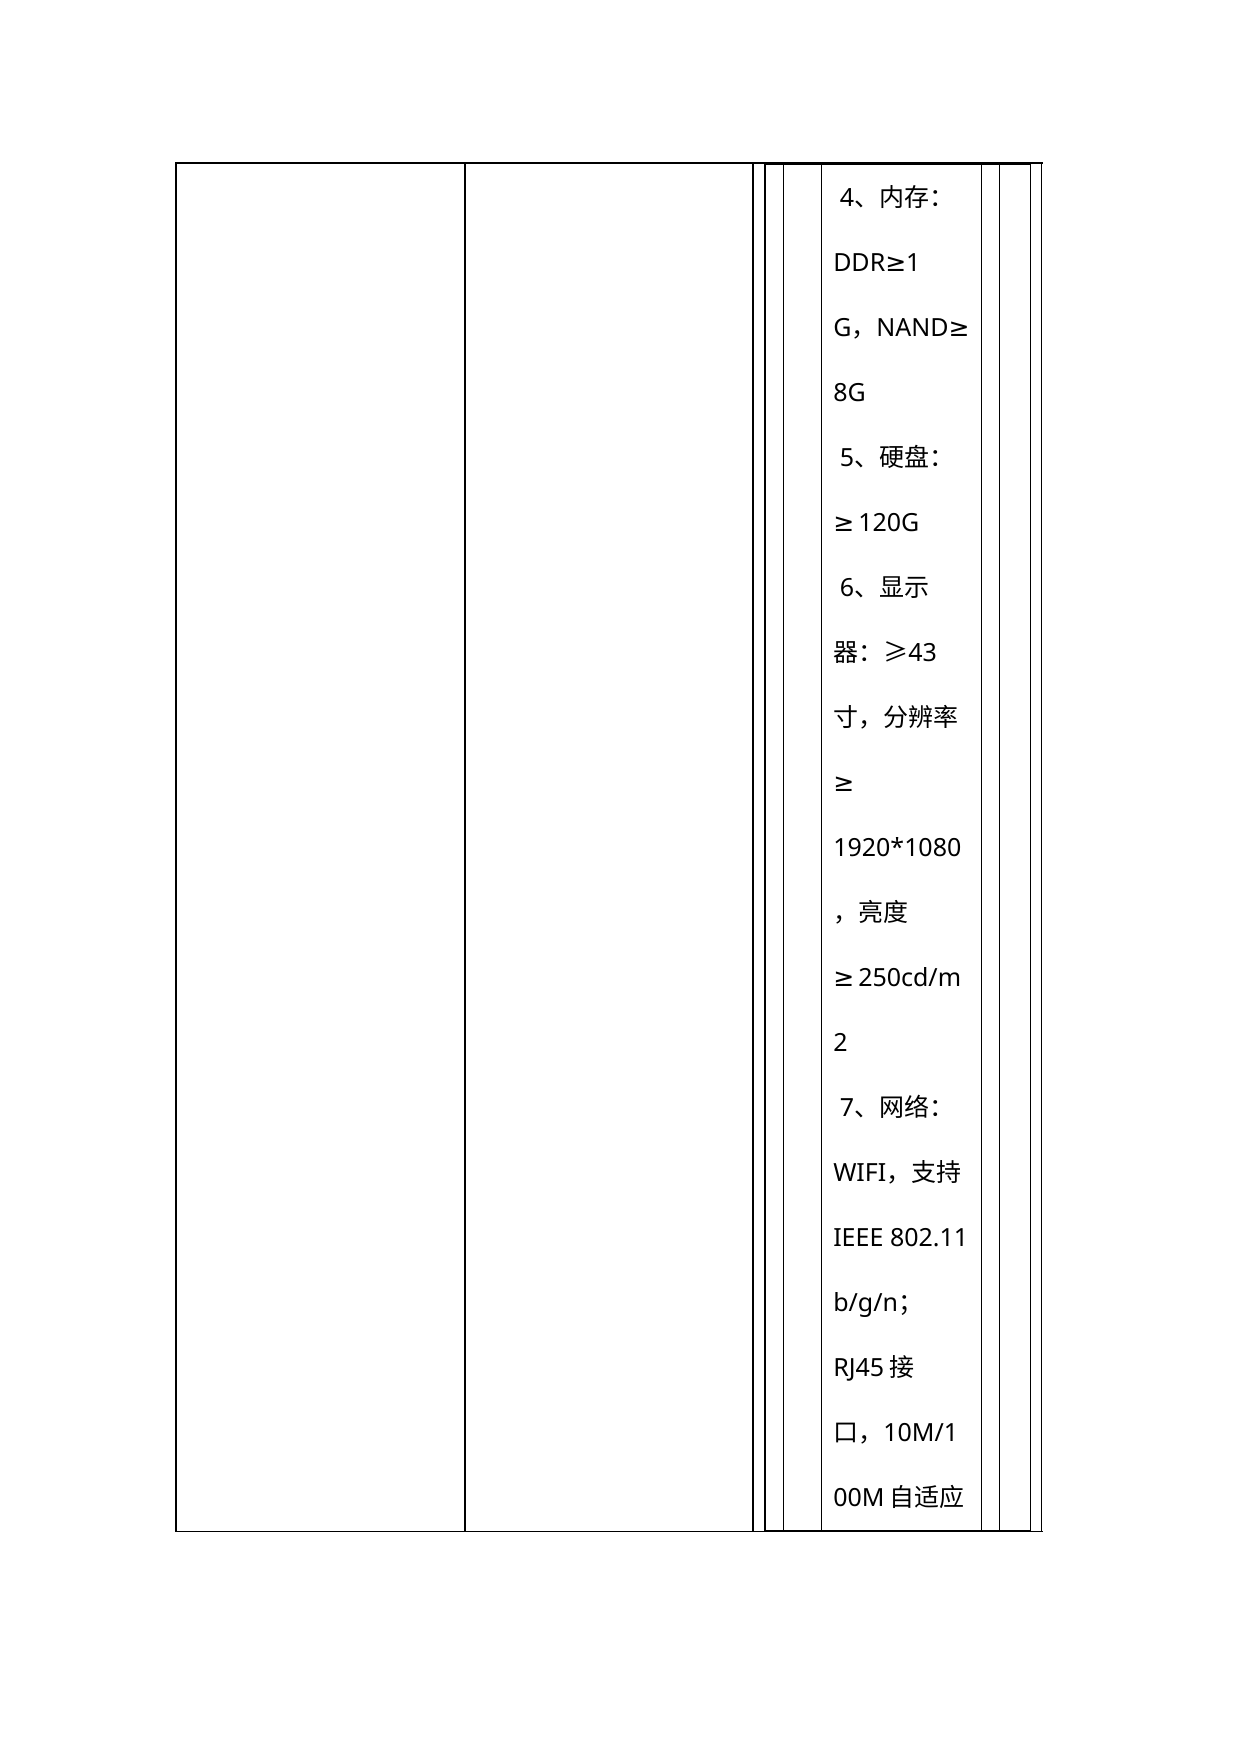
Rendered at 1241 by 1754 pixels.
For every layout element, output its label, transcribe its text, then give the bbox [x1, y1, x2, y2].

table_cell [982, 165, 999, 1530]
table_cell [784, 165, 821, 1530]
table_cell [1000, 165, 1030, 1530]
table_cell [466, 164, 752, 1531]
table_cell [1031, 164, 1041, 1531]
table_cell [822, 165, 981, 1530]
table_cell [766, 165, 783, 1530]
table_cell 1 [177, 164, 464, 1531]
table_cell [754, 164, 764, 1531]
